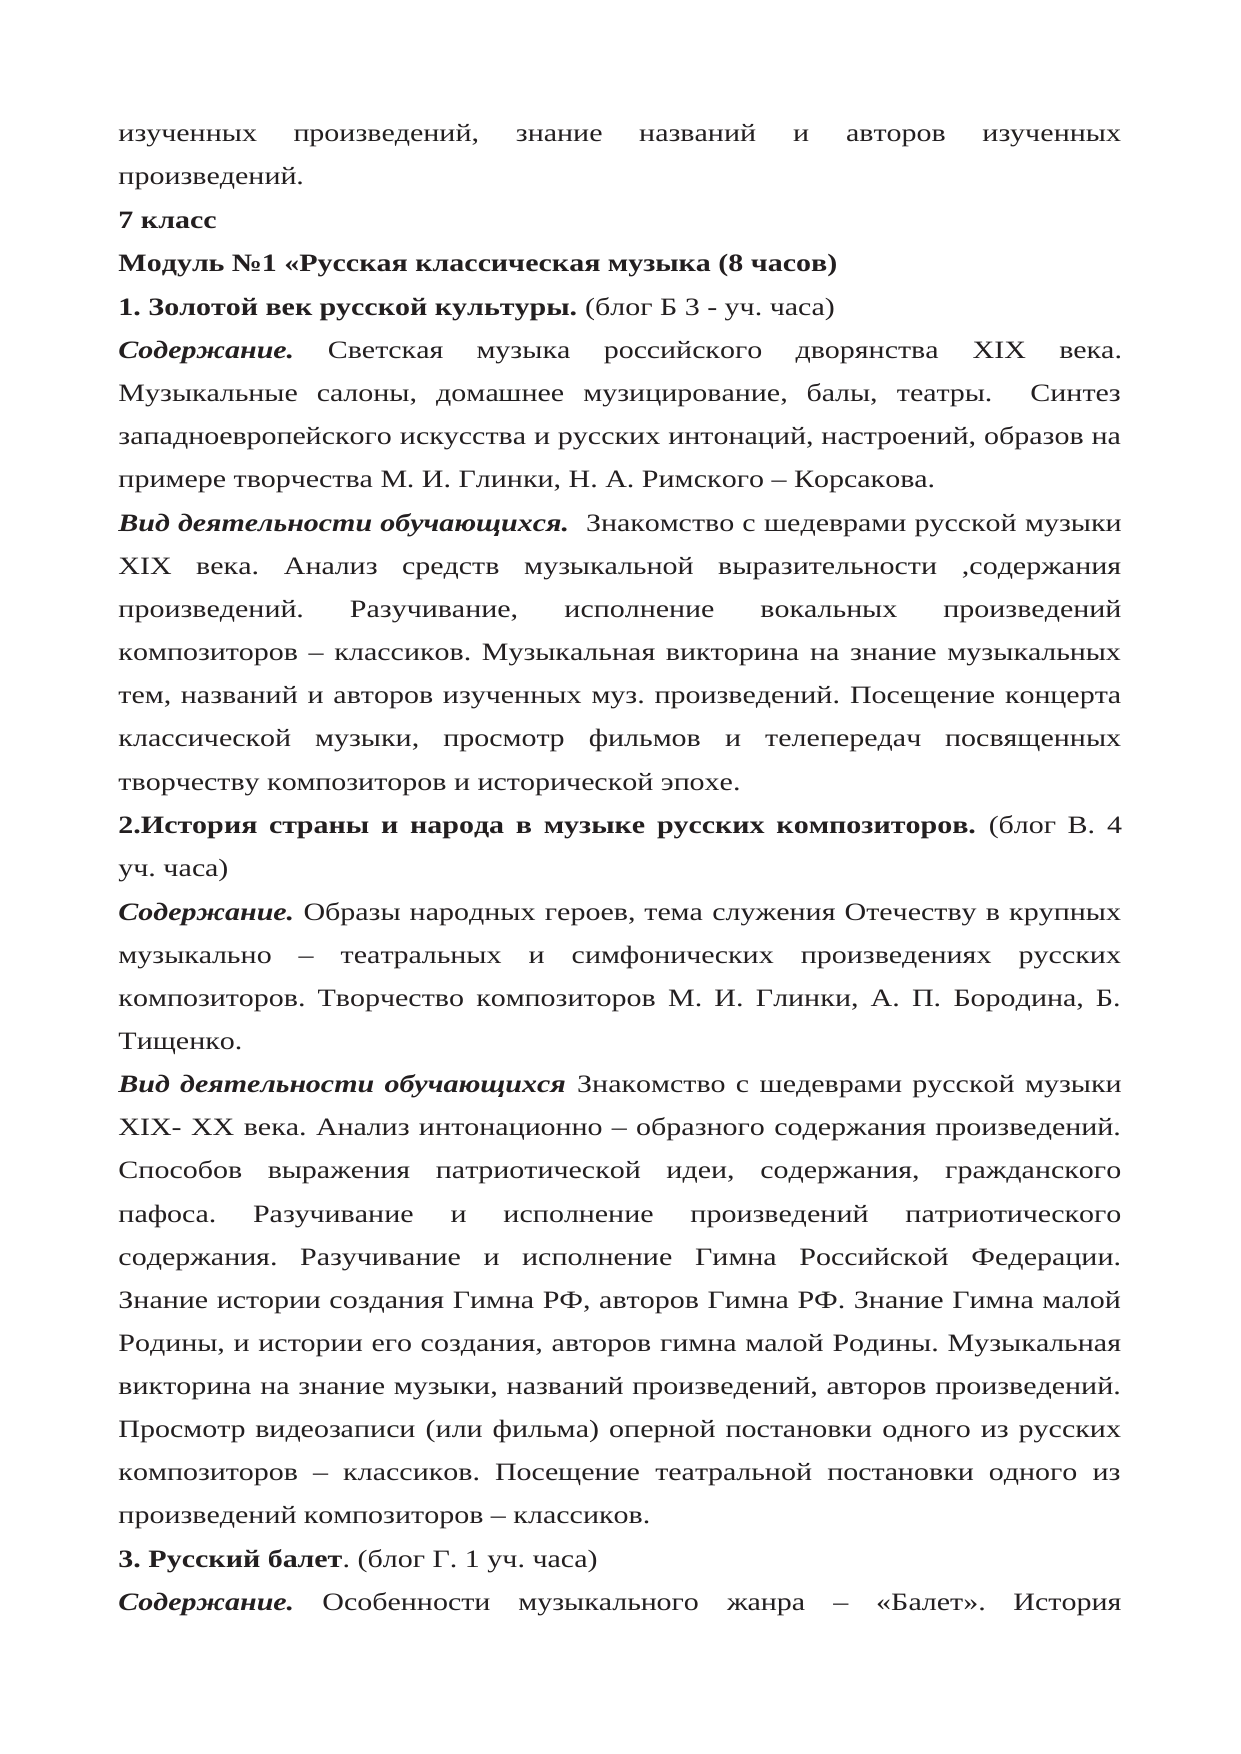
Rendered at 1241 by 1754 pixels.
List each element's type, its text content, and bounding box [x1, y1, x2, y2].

text Модуль №1 «Русская классическая музыка (8 часов) [118, 248, 1122, 277]
text Содержание. Образы народных героев, тема служения Отечеству в крупных музыкально – театральных и симфонических произведениях русских композиторов. Творчество композиторов М. И. Глинки, А. П. Бородина, Б. Тищенко. [118, 897, 1122, 1055]
text 7 класс [118, 205, 1122, 233]
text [118, 118, 1122, 190]
text Содержание. Светская музыка российского дворянства XIX века. Музыкальные салоны, домашнее музицирование, балы, театры. Синтез западноевропейского искусства и русских интонаций, настроений, образов на примере творчества М. И. Глинки, Н. А. Римского – Корсакова. [118, 335, 1122, 493]
text 2.История страны и народа в музыке русских композиторов. (блог В. 4 уч. часа) [118, 810, 1122, 882]
text Вид деятельности обучающихся. Знакомство с шедеврами русской музыки XIX века. Анализ средств музыкальной выразительности ,содержания произведений. Разучивание, исполнение вокальных произведений композиторов – классиков. Музыкальная викторина на знание музыкальных тем, названий и авторов изученных муз. произведений. Посещение концерта классической музыки, просмотр фильмов и телепередач посвященных творчеству композиторов и исторической эпохе. [118, 508, 1122, 795]
text 3. Русский балет. (блог Г. 1 уч. часа) [118, 1544, 1122, 1573]
text Вид деятельности обучающихся Знакомство с шедеврами русской музыки XIX- XX века. Анализ интонационно – образного содержания произведений. Способов выражения патриотической идеи, содержания, гражданского пафоса. Разучивание и исполнение произведений патриотического содержания. Разучивание и исполнение Гимна Российской Федерации. Знание истории создания Гимна РФ, авторов Гимна РФ. Знание Гимна малой Родины, и истории его создания, авторов гимна малой Родины. Музыкальная викторина на знание музыки, названий произведений, авторов произведений. Просмотр видеозаписи (или фильма) оперной постановки одного из русских композиторов – классиков. Посещение театральной постановки одного из произведений композиторов – классиков. [118, 1069, 1122, 1529]
text 1. Золотой век русской культуры. (блог Б 3 - уч. часа) [118, 292, 1122, 320]
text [118, 1587, 1122, 1616]
